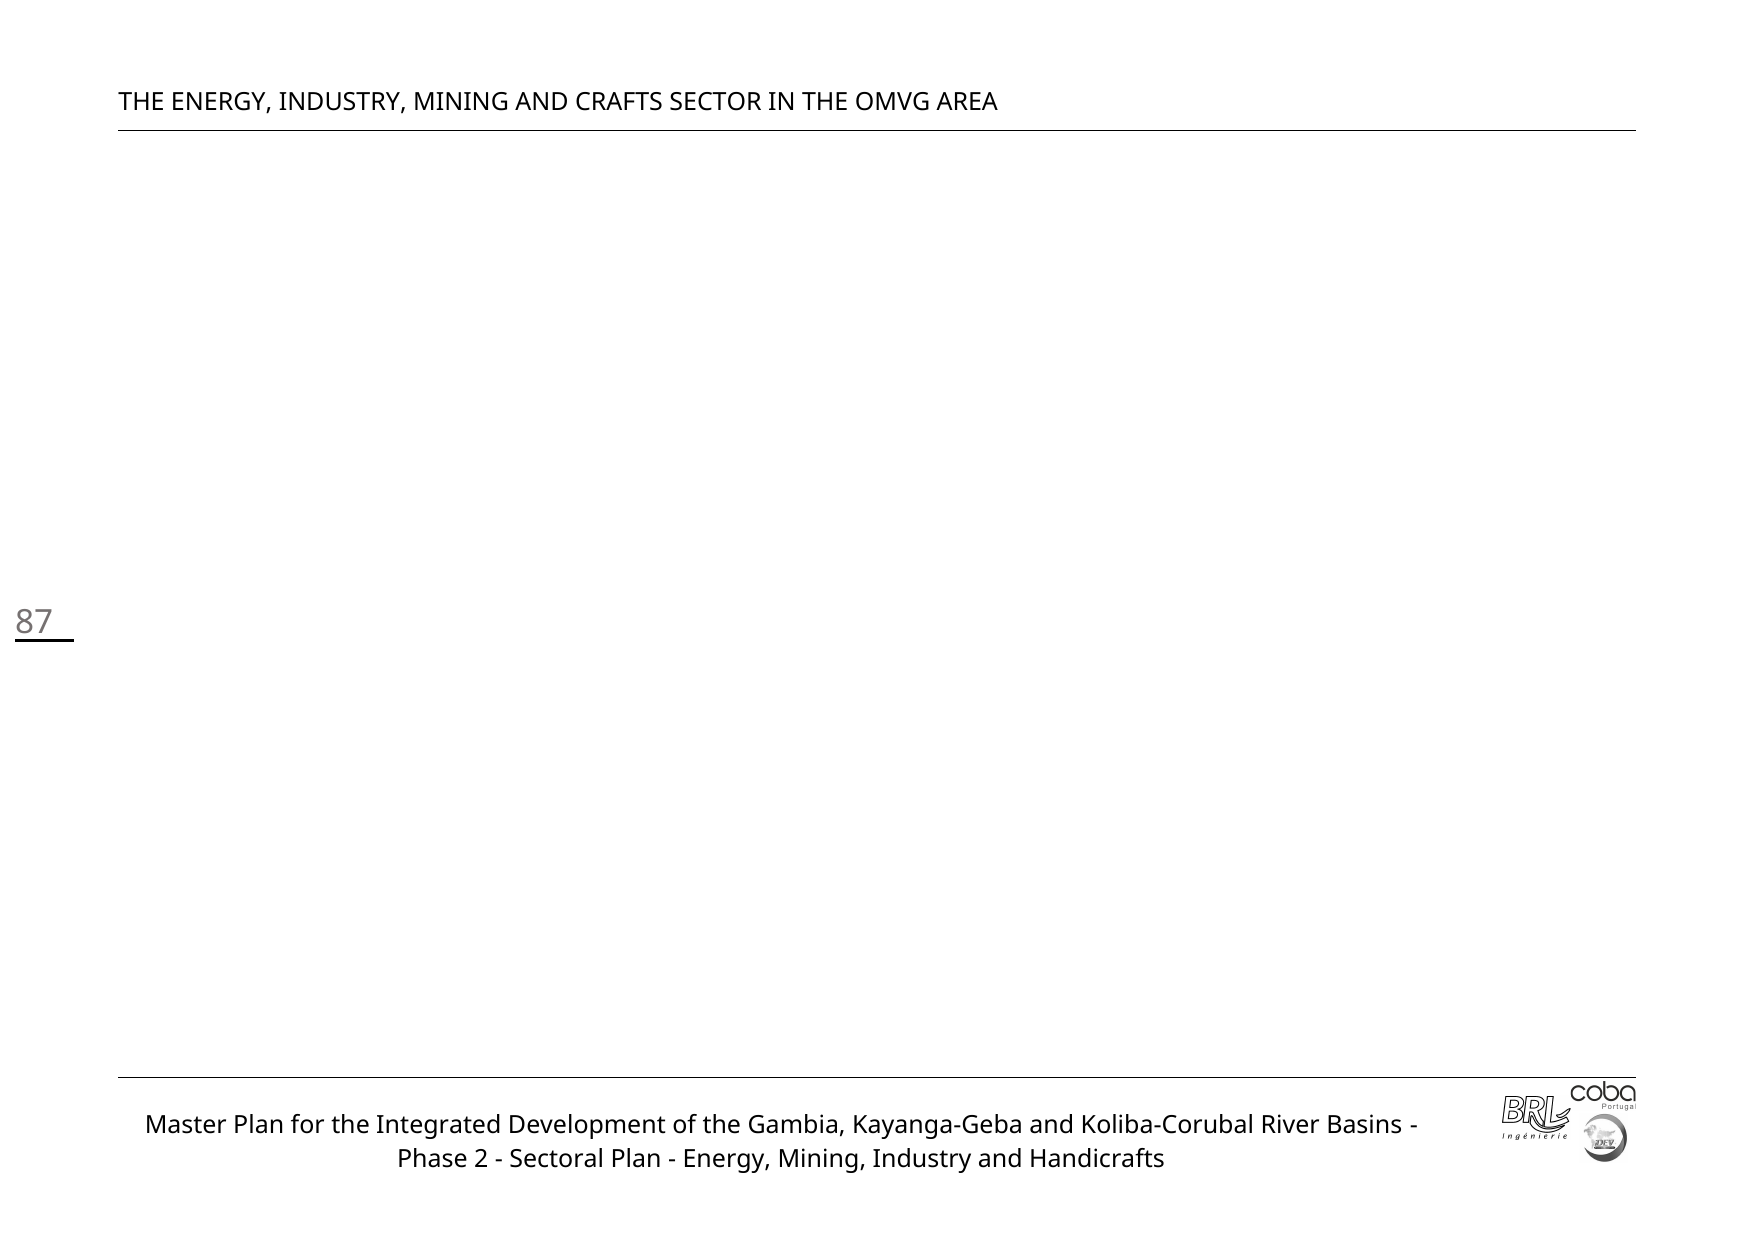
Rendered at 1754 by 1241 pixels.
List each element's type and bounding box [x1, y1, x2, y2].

picture [1501, 1080, 1636, 1140]
